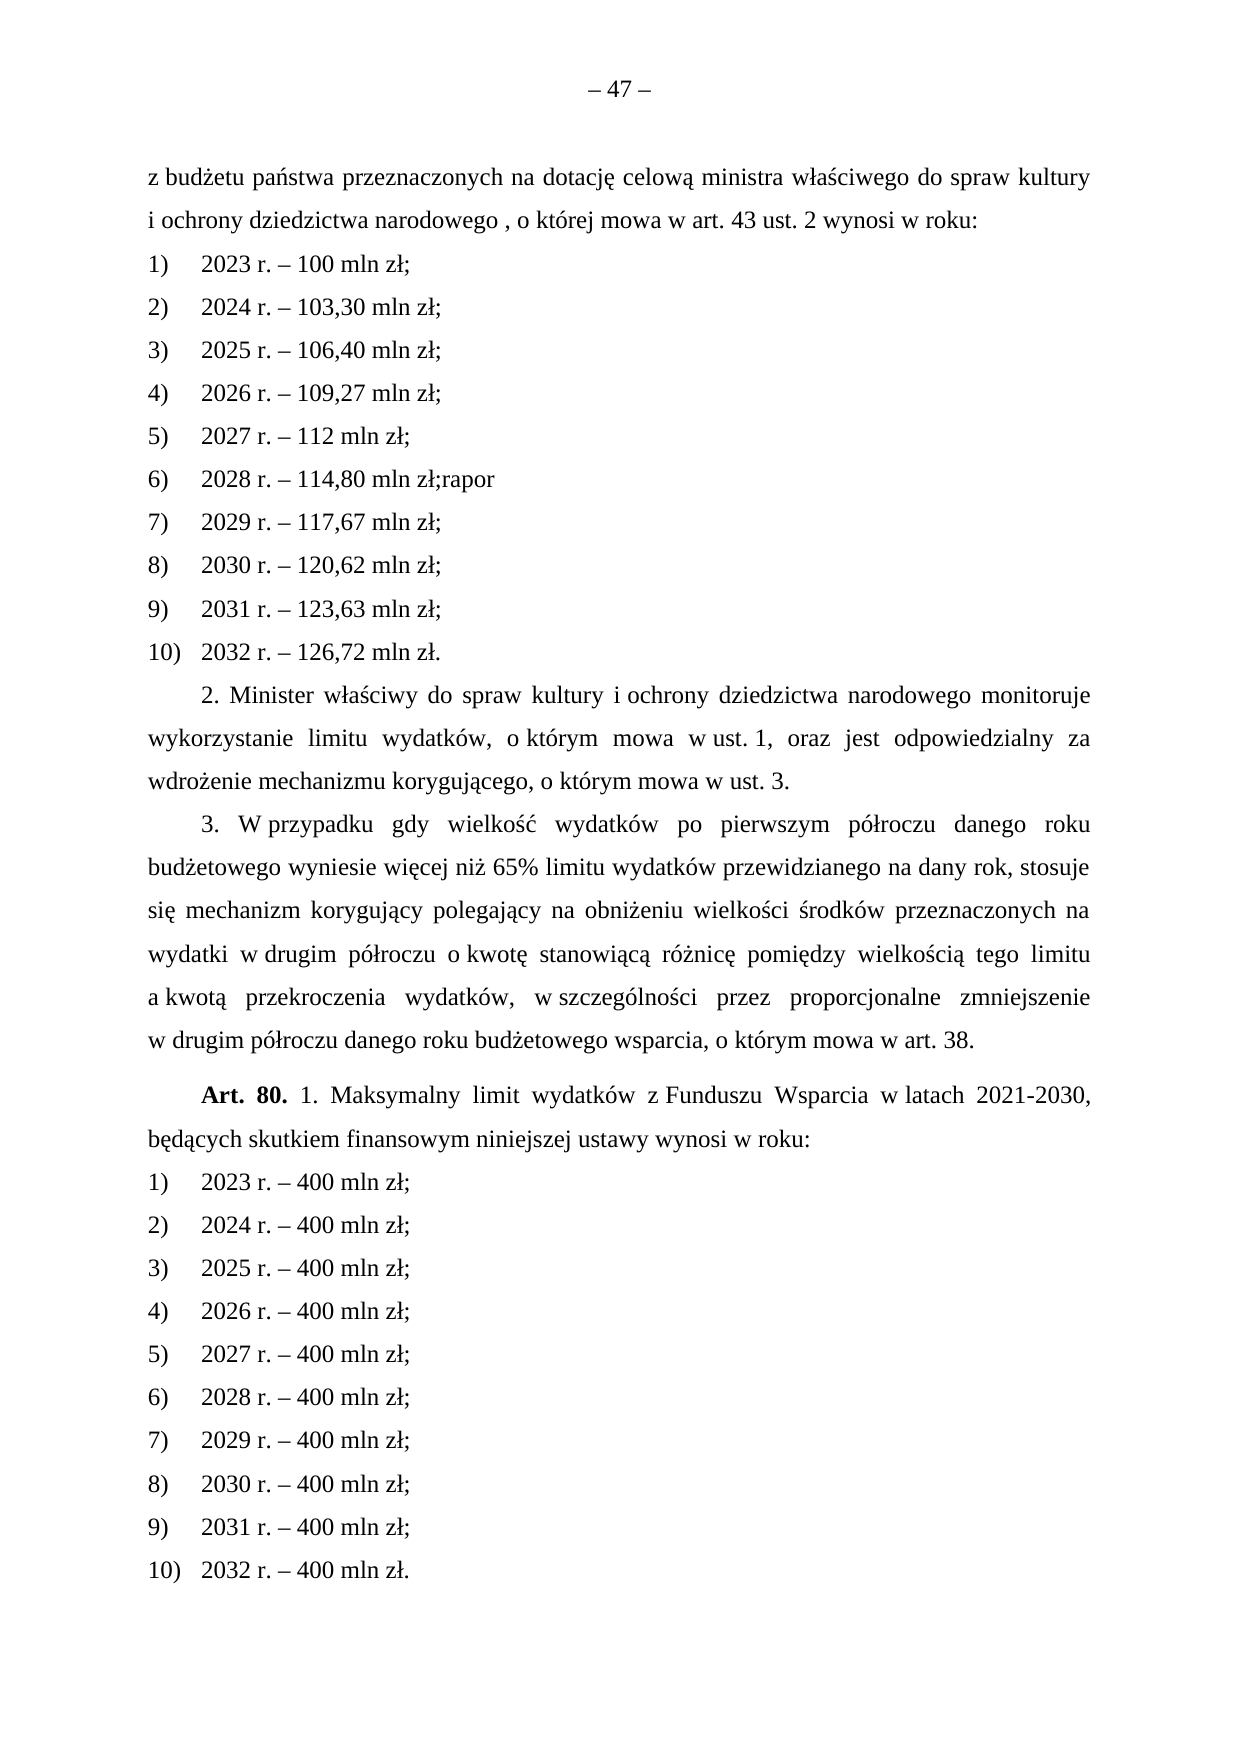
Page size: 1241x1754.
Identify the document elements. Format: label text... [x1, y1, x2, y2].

text 3. W przypadku gdy wielkość wydatków po pierwszym półroczu danego roku budżetowego wyniesie więcej niż 65% limitu wydatków przewidzianego na dany rok, stosuje się mechanizm korygujący polegający na obniżeniu wielkości środków przeznaczonych na wydatki w drugim półroczu o kwotę stanowiącą różnicę pomiędzy wielkością tego limitu a kwotą przekroczenia wydatków, w szczególności przez proporcjonalne zmniejszenie w drugim półroczu danego roku budżetowego wsparcia, o którym mowa w art. 38. [148, 809, 1091, 1054]
text 2) 2024 r. – 103,30 mln zł; [148, 292, 1091, 321]
text 2. Minister właściwy do spraw kultury i ochrony dziedzictwa narodowego monitoruje wykorzystanie limitu wydatków, o którym mowa w ust. 1, oraz jest odpowiedzialny za wdrożenie mechanizmu korygującego, o którym mowa w ust. 3. [148, 680, 1091, 795]
text Art. 80. 1. Maksymalny limit wydatków z Funduszu Wsparcia w latach 2021-2030, będących skutkiem finansowym niniejszej ustawy wynosi w roku: [148, 1081, 1091, 1152]
text 6) 2028 r. – 114,80 mln zł;rapor [148, 464, 1091, 493]
text 2) 2024 r. – 400 mln zł; [148, 1210, 1091, 1239]
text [148, 162, 1091, 234]
text 9) 2031 r. – 400 mln zł; [148, 1512, 1091, 1541]
text 3) 2025 r. – 106,40 mln zł; [148, 335, 1091, 364]
text 5) 2027 r. – 112 mln zł; [148, 421, 1091, 450]
text 4) 2026 r. – 109,27 mln zł; [148, 378, 1091, 407]
text 4) 2026 r. – 400 mln zł; [148, 1296, 1091, 1325]
text 10) 2032 r. – 400 mln zł. [148, 1555, 1091, 1584]
text 8) 2030 r. – 120,62 mln zł; [148, 551, 1091, 579]
text 7) 2029 r. – 400 mln zł; [148, 1426, 1091, 1454]
text 5) 2027 r. – 400 mln zł; [148, 1339, 1091, 1368]
text 8) 2030 r. – 400 mln zł; [148, 1469, 1091, 1497]
text 1) 2023 r. – 400 mln zł; [148, 1167, 1091, 1196]
text 6) 2028 r. – 400 mln zł; [148, 1382, 1091, 1411]
text 7) 2029 r. – 117,67 mln zł; [148, 507, 1091, 536]
text 3) 2025 r. – 400 mln zł; [148, 1253, 1091, 1282]
text 10) 2032 r. – 126,72 mln zł. [148, 637, 1091, 666]
text 1) 2023 r. – 100 mln zł; [148, 249, 1091, 277]
text 9) 2031 r. – 123,63 mln zł; [148, 594, 1091, 622]
